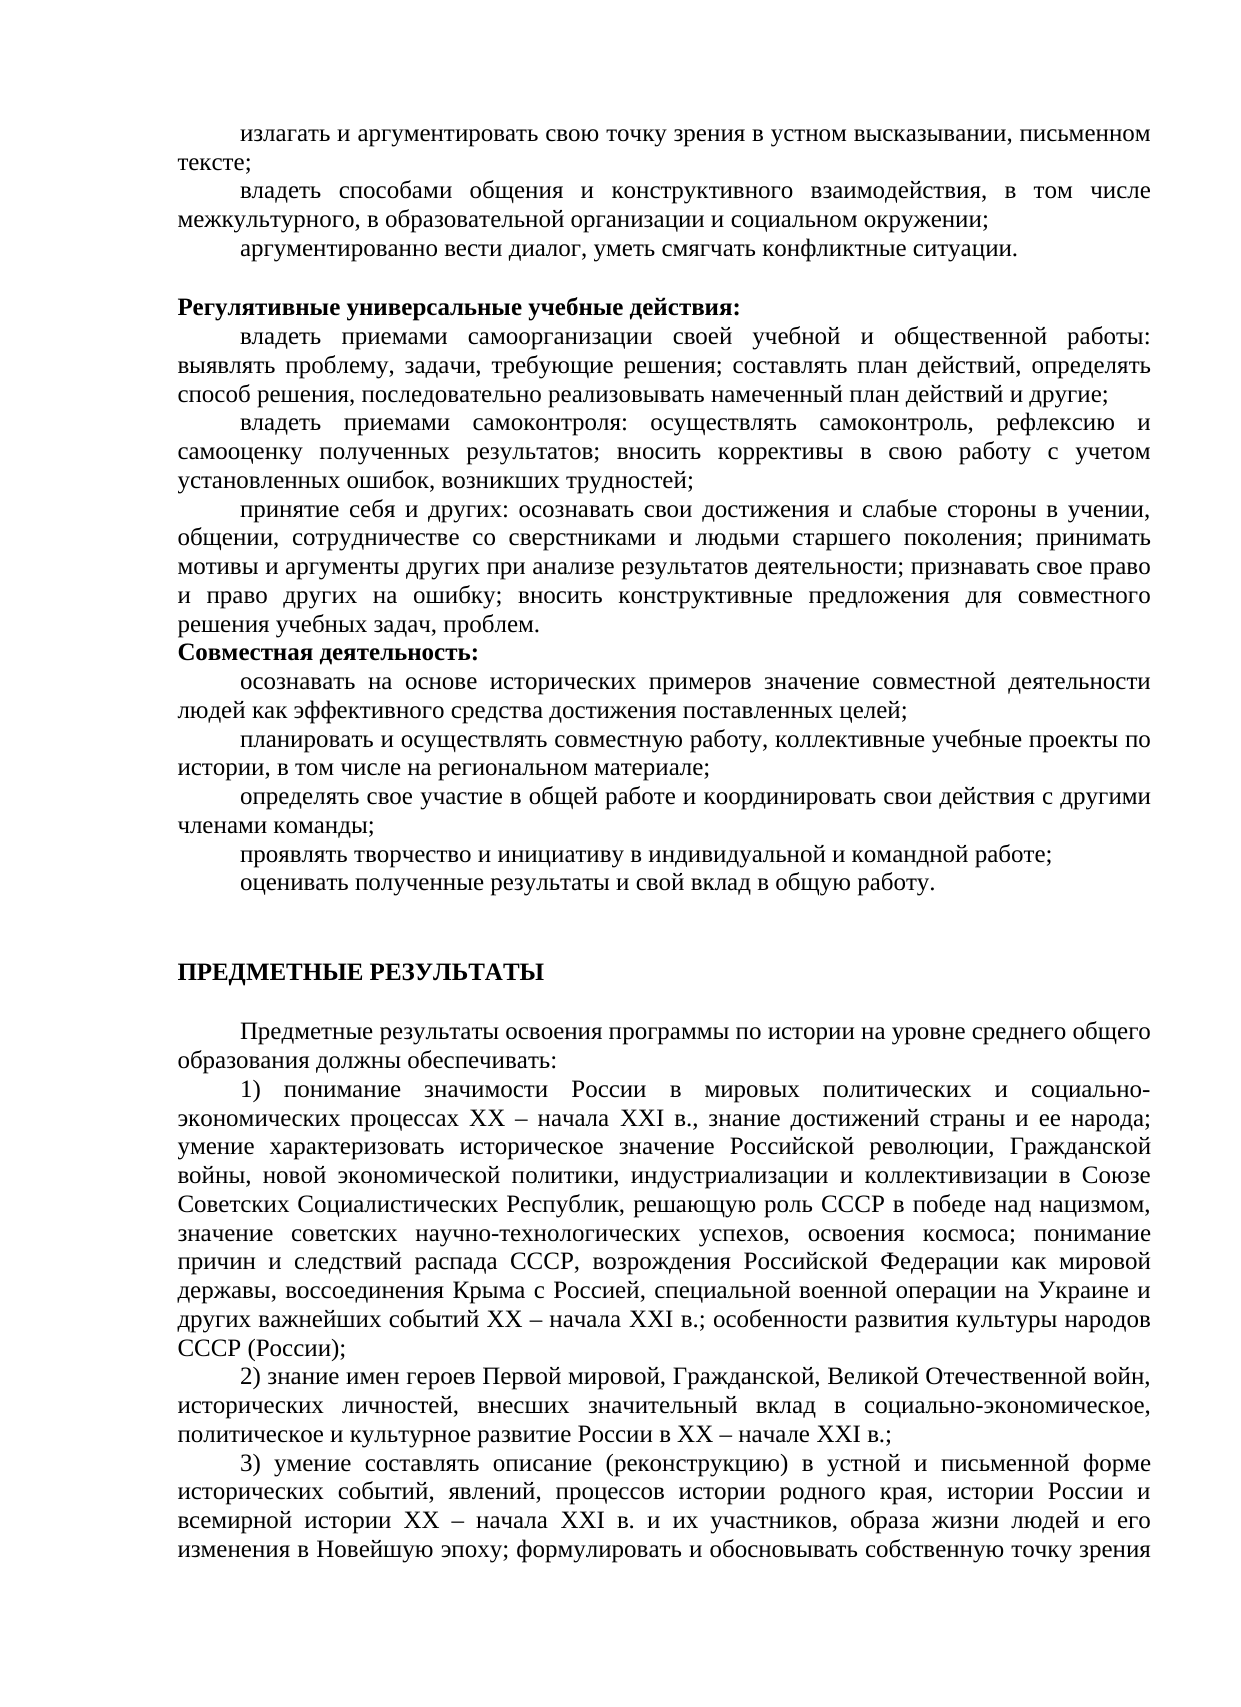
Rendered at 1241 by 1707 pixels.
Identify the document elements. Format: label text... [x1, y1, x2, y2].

text Регулятивные универсальные учебные действия: [177, 292, 1152, 321]
text ПРЕДМЕТНЫЕ РЕЗУЛЬТАТЫ [177, 957, 1152, 986]
text Совместная деятельность: [177, 637, 1152, 666]
text оценивать полученные результаты и свой вклад в общую работу. [177, 867, 1152, 896]
text 1) понимание значимости России в мировых политических и социально-экономических процессах ХХ – начала XXI в., знание достижений страны и ее народа; умение характеризовать историческое значение Российской революции, Гражданской войны, новой экономической политики, индустриализации и коллективизации в Союзе Советских Социалистических Республик, решающую роль СССР в победе над нацизмом, значение советских научно-технологических успехов, освоения космоса; понимание причин и следствий распада СССР, возрождения Российской Федерации как мировой державы, воссоединения Крыма с Россией, специальной военной операции на Украине и других важнейших событий ХХ – начала XXI в.; особенности развития культуры народов СССР (России); [177, 1074, 1152, 1361]
text аргументированно вести диалог, уметь смягчать конфликтные ситуации. [177, 233, 1152, 262]
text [177, 1448, 1152, 1563]
text принятие себя и других: осознавать свои достижения и слабые стороны в учении, общении, сотрудничестве со сверстниками и людьми старшего поколения; принимать мотивы и аргументы других при анализе результатов деятельности; признавать свое право и право других на ошибку; вносить конструктивные предложения для совместного решения учебных задач, проблем. [177, 494, 1152, 637]
text Предметные результаты освоения программы по истории на уровне среднего общего образования должны обеспечивать: [177, 1016, 1152, 1074]
text владеть способами общения и конструктивного взаимодействия, в том числе межкультурного, в образовательной организации и социальном окружении; [177, 176, 1152, 233]
text 2) знание имен героев Первой мировой, Гражданской, Великой Отечественной войн, исторических личностей, внесших значительный вклад в социально-экономическое, политическое и культурное развитие России в ХХ – начале XXI в.; [177, 1361, 1152, 1448]
text излагать и аргументировать свою точку зрения в устном высказывании, письменном тексте; [177, 118, 1152, 176]
text проявлять творчество и инициативу в индивидуальной и командной работе; [177, 839, 1152, 867]
text владеть приемами самоконтроля: осуществлять самоконтроль, рефлексию и самооценку полученных результатов; вносить коррективы в свою работу с учетом установленных ошибок, возникших трудностей; [177, 407, 1152, 494]
text планировать и осуществлять совместную работу, коллективные учебные проекты по истории, в том числе на региональном материале; [177, 724, 1152, 781]
text владеть приемами самоорганизации своей учебной и общественной работы: выявлять проблему, задачи, требующие решения; составлять план действий, определять способ решения, последовательно реализовывать намеченный план действий и другие; [177, 321, 1152, 407]
text осознавать на основе исторических примеров значение совместной деятельности людей как эффективного средства достижения поставленных целей; [177, 666, 1152, 724]
text определять свое участие в общей работе и координировать свои действия с другими членами команды; [177, 781, 1152, 839]
